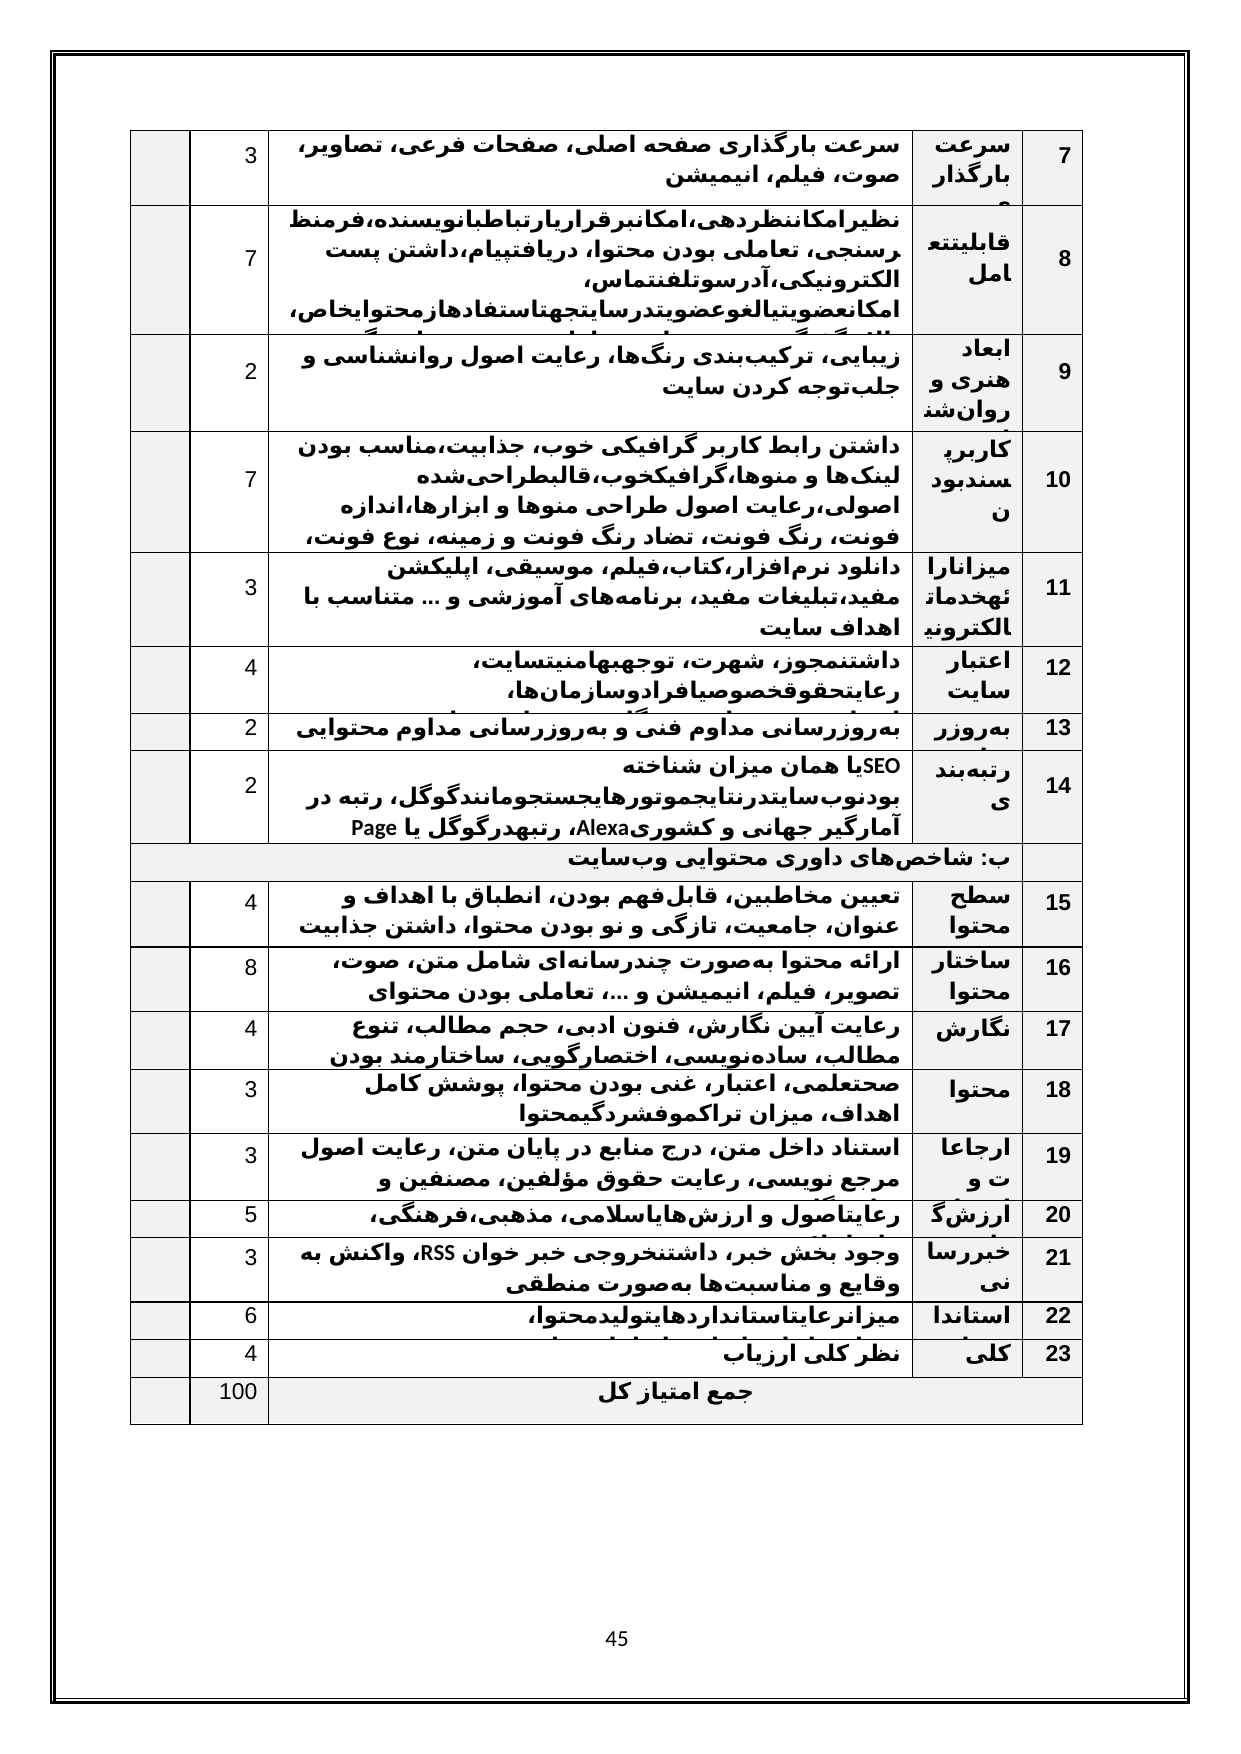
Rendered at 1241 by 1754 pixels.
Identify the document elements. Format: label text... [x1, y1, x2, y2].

table_cell [131, 131, 189, 205]
table_cell استناد داخل متن، درج منابع در پایان متن، رعایت اصول مرجع نویسی، رعایت حقوق مؤلفین، مصنفین و سازندگان [269, 1134, 912, 1200]
table_cell 2 [191, 751, 268, 843]
table_cell 2 [191, 714, 268, 750]
table_cell 8 [1023, 206, 1082, 334]
table_cell 3 [191, 1238, 268, 1301]
table_cell 8 [191, 948, 268, 1011]
table_cell ارجاعات و استنادها [913, 1134, 1022, 1200]
table_cell [131, 1134, 189, 1200]
table_cell 20 [1023, 1201, 1082, 1237]
table_cell 17 [1023, 1012, 1082, 1068]
table_cell رتبه‌بندی [913, 751, 1022, 843]
table_cell سرعت بارگذاری [913, 131, 1022, 205]
table_cell 5 [191, 1201, 268, 1237]
table_cell محتوا [913, 1070, 1022, 1133]
table_cell 100 [191, 1378, 268, 1423]
table_cell 10 [1023, 432, 1082, 552]
table_cell نظیرامکاننظردهی،امكانبرقراريارتباطبانويسنده،فرمنظرسنجی، تعاملی بودن محتوا، دریافتپیام،داشتن پست الکترونیکی،آدرسوتلفنتماس، امکانعضویتیالغوعضویتدرسایتجهتاستفادهازمحتوایخاص، تالار گفتگو، پرسش‌های متداول، تسریع در پاسخگویی به کاربران و ارائه سایر کانال‌های ارتباطی [269, 206, 912, 334]
table_cell 4 [191, 1012, 268, 1068]
table_cell کاربرپسندبودن [913, 432, 1022, 552]
table_cell [131, 882, 189, 946]
table_cell [131, 1238, 189, 1301]
table_cell 7 [191, 206, 268, 334]
table_cell 7 [1023, 131, 1082, 205]
table_cell تعیین مخاطبین، قابل‌فهم بودن، انطباق با اهداف و عنوان، جامعیت، تازگی و نو بودن محتوا، داشتن جذابیت [269, 882, 912, 946]
table_cell نظر کلی ارزیاب [269, 1340, 912, 1377]
table_cell [1023, 844, 1082, 881]
table_cell دانلود نرم‌افزار،کتاب،فیلم، موسیقی، اپلیکشن‌ مفید،تبلیغات مفید، برنامه‌های آموزشی و ... متناسب با اهداف سایت [269, 553, 912, 646]
table_cell اعتبار سایت [913, 647, 1022, 712]
table_cell سرعت بارگذاری صفحه اصلی، صفحات فرعی، تصاویر، صوت، فیلم، انیمیشن [269, 131, 912, 205]
table_cell رعایت آیین نگارش، فنون ادبی، حجم مطالب، تنوع مطالب، ساده‌نویسی، اختصارگویی، ساختارمند بودن محتوا [269, 1012, 912, 1068]
table_cell ارزش‌گذاری [913, 1201, 1022, 1237]
table_cell [131, 1303, 189, 1339]
table_cell وجود بخش خبر، داشتنخروجی خبر خوان RSS، واکنش به وقایع و مناسبت‌ها به‌صورت منطقی [269, 1238, 912, 1301]
table_cell 23 [1023, 1340, 1082, 1377]
table_cell ساختار محتوا [913, 948, 1022, 1011]
table_cell داشتن رابط کاربر گرافیکی خوب، جذابیت،مناسب بودن لینک‌ها و منوها،گرافیکخوب،قالبطراحی‌شده اصولی،رعایت اصول طراحی منوها و ابزارها،اندازه فونت، رنگ فونت، تضاد رنگ فونت و زمینه، نوع فونت، وجودنظم منطقی در سایت، سهولتدسترسیبهفایل‌ها و اطلاعات [269, 432, 912, 552]
table_cell 7 [191, 432, 268, 552]
table_cell 15 [1023, 882, 1082, 946]
table_cell کلی [913, 1340, 1022, 1377]
table_cell 4 [191, 882, 268, 946]
table_cell 3 [191, 1134, 268, 1200]
table_cell 3 [191, 1070, 268, 1133]
table_cell 19 [1023, 1134, 1082, 1200]
table_cell ارائه محتوا به‌صورت چندرسانه‌ای شامل متن، صوت، تصویر، فیلم، انیمیشن و ...، تعاملی بودن محتوای چندرسانه‌ای، امکان کنترل چندرسانه‌ای‌ها، تعدد صفحات محتوا [269, 948, 912, 1011]
table_cell [131, 1070, 189, 1133]
table_cell SEOیا همان میزان شناخته بودنوب‌سایتدرنتایجموتورهایجستجومانندگوگل، رتبه در آمارگیر جهانی و کشوریAlexa، رتبهدرگوگل یا Page rank،رتبهدر سایر رصد کننده‌ها [269, 751, 912, 843]
table_cell [131, 206, 189, 334]
table_cell رعایتاصول و ارزش‌هایاسلامی، مذهبی،فرهنگی، ملیواخلاقی [269, 1201, 912, 1237]
table_cell [131, 335, 189, 431]
table_cell استانداردها [913, 1303, 1022, 1339]
table_cell [131, 647, 189, 712]
table_cell [131, 1012, 189, 1068]
table_cell جمع امتیاز کل [269, 1378, 1082, 1423]
table_cell میزانارائهخدماتالکترونیکی [913, 553, 1022, 646]
table_cell صحتعلمی، اعتبار، غنی بودن محتوا، پوشش کامل اهداف، میزان تراکموفشردگیمحتوا [269, 1070, 912, 1133]
table_cell 21 [1023, 1238, 1082, 1301]
table_cell [131, 1340, 189, 1377]
table_cell [131, 1378, 189, 1423]
table_cell 13 [1023, 714, 1082, 750]
table_cell قابليتتعامل [913, 206, 1022, 334]
table_cell [131, 714, 189, 750]
table_cell 11 [1023, 553, 1082, 646]
table_cell به‌روزرسانی مداوم فنی و به‌روزرسانی مداوم محتوایی [269, 714, 912, 750]
table_cell سطح محتوا [913, 882, 1022, 946]
table_cell 3 [191, 553, 268, 646]
table_cell [131, 948, 189, 1011]
table_cell 4 [191, 1340, 268, 1377]
table_cell 4 [191, 647, 268, 712]
table_cell [131, 1201, 189, 1237]
table_cell [131, 751, 189, 843]
table_cell 22 [1023, 1303, 1082, 1339]
table_cell داشتنمجوز، شهرت، توجهبهامنیتسایت، رعایتحقوقخصوصیافرادوسازمان‌ها، اعتبارنویسندهیانویسندگان، پشتیبانی مداوم [269, 647, 912, 712]
table_cell 16 [1023, 948, 1082, 1011]
table_cell 9 [1023, 335, 1082, 431]
table_cell [131, 432, 189, 552]
table_cell زیبایی، ترکیب‌بندی رنگ‌ها، رعایت اصول روانشناسی و جلب‌توجه کردن سایت [269, 335, 912, 431]
table_cell 14 [1023, 751, 1082, 843]
table_cell ب: شاخص‌های داوری محتوایی وب‌سایت [131, 844, 1022, 881]
table_cell 2 [191, 335, 268, 431]
table_cell [131, 553, 189, 646]
table_cell 12 [1023, 647, 1082, 712]
table_cell 3 [191, 131, 268, 205]
table_cell میزانرعایتاستانداردهایتولیدمحتوا، میزانرعایتاستانداردهایطراحیسایت [269, 1303, 912, 1339]
table_cell ابعاد هنری و روان‌شناختی [913, 335, 1022, 431]
table_cell 6 [191, 1303, 268, 1339]
table_cell خبررسانی [913, 1238, 1022, 1301]
table_cell 18 [1023, 1070, 1082, 1133]
table_cell به‌روزرسانی [913, 714, 1022, 750]
table_cell نگارش [913, 1012, 1022, 1068]
